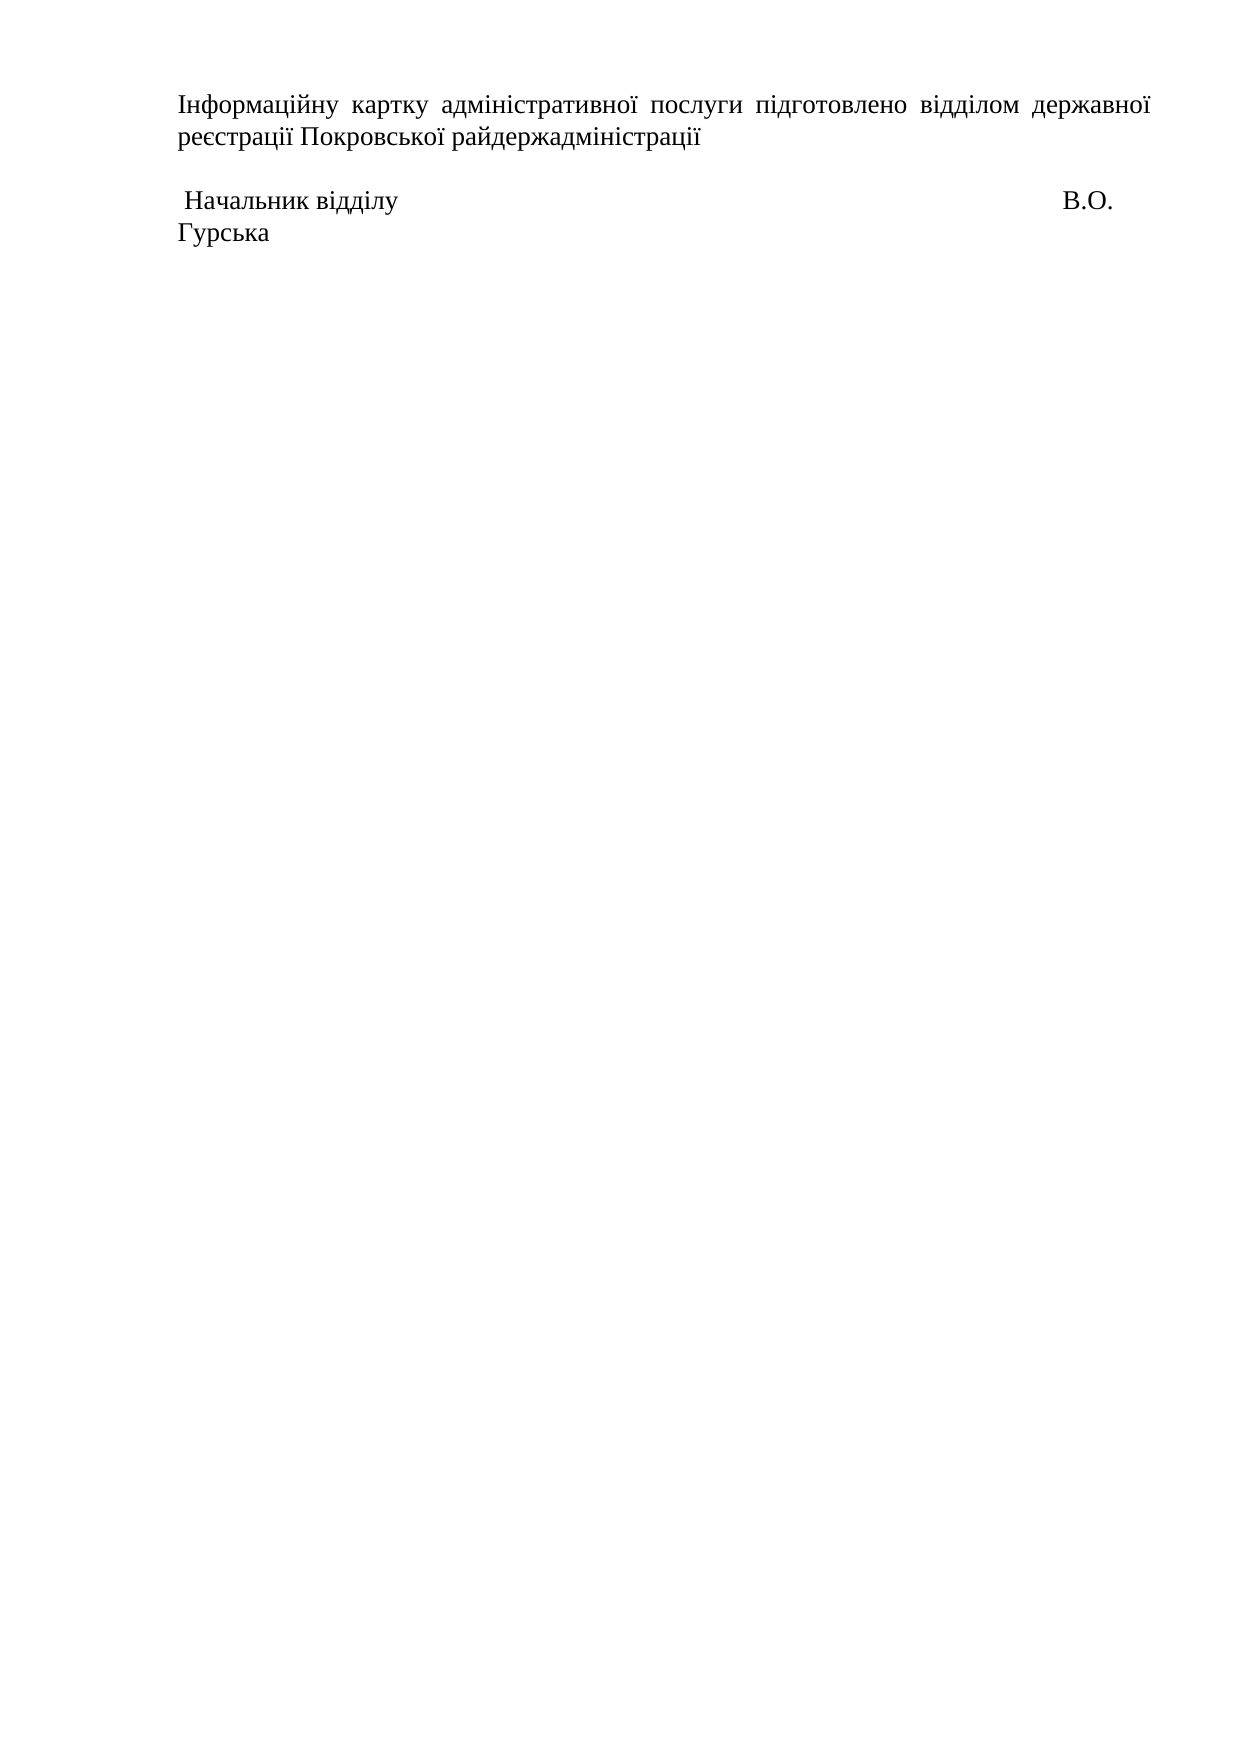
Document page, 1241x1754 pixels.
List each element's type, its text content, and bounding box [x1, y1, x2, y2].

text Інформаційну картку адміністративної послуги підготовлено відділом державної реєстрації Покровської райдержадміністрації [177, 89, 1152, 151]
text Начальник відділу В.О. Гурська [177, 184, 1152, 247]
